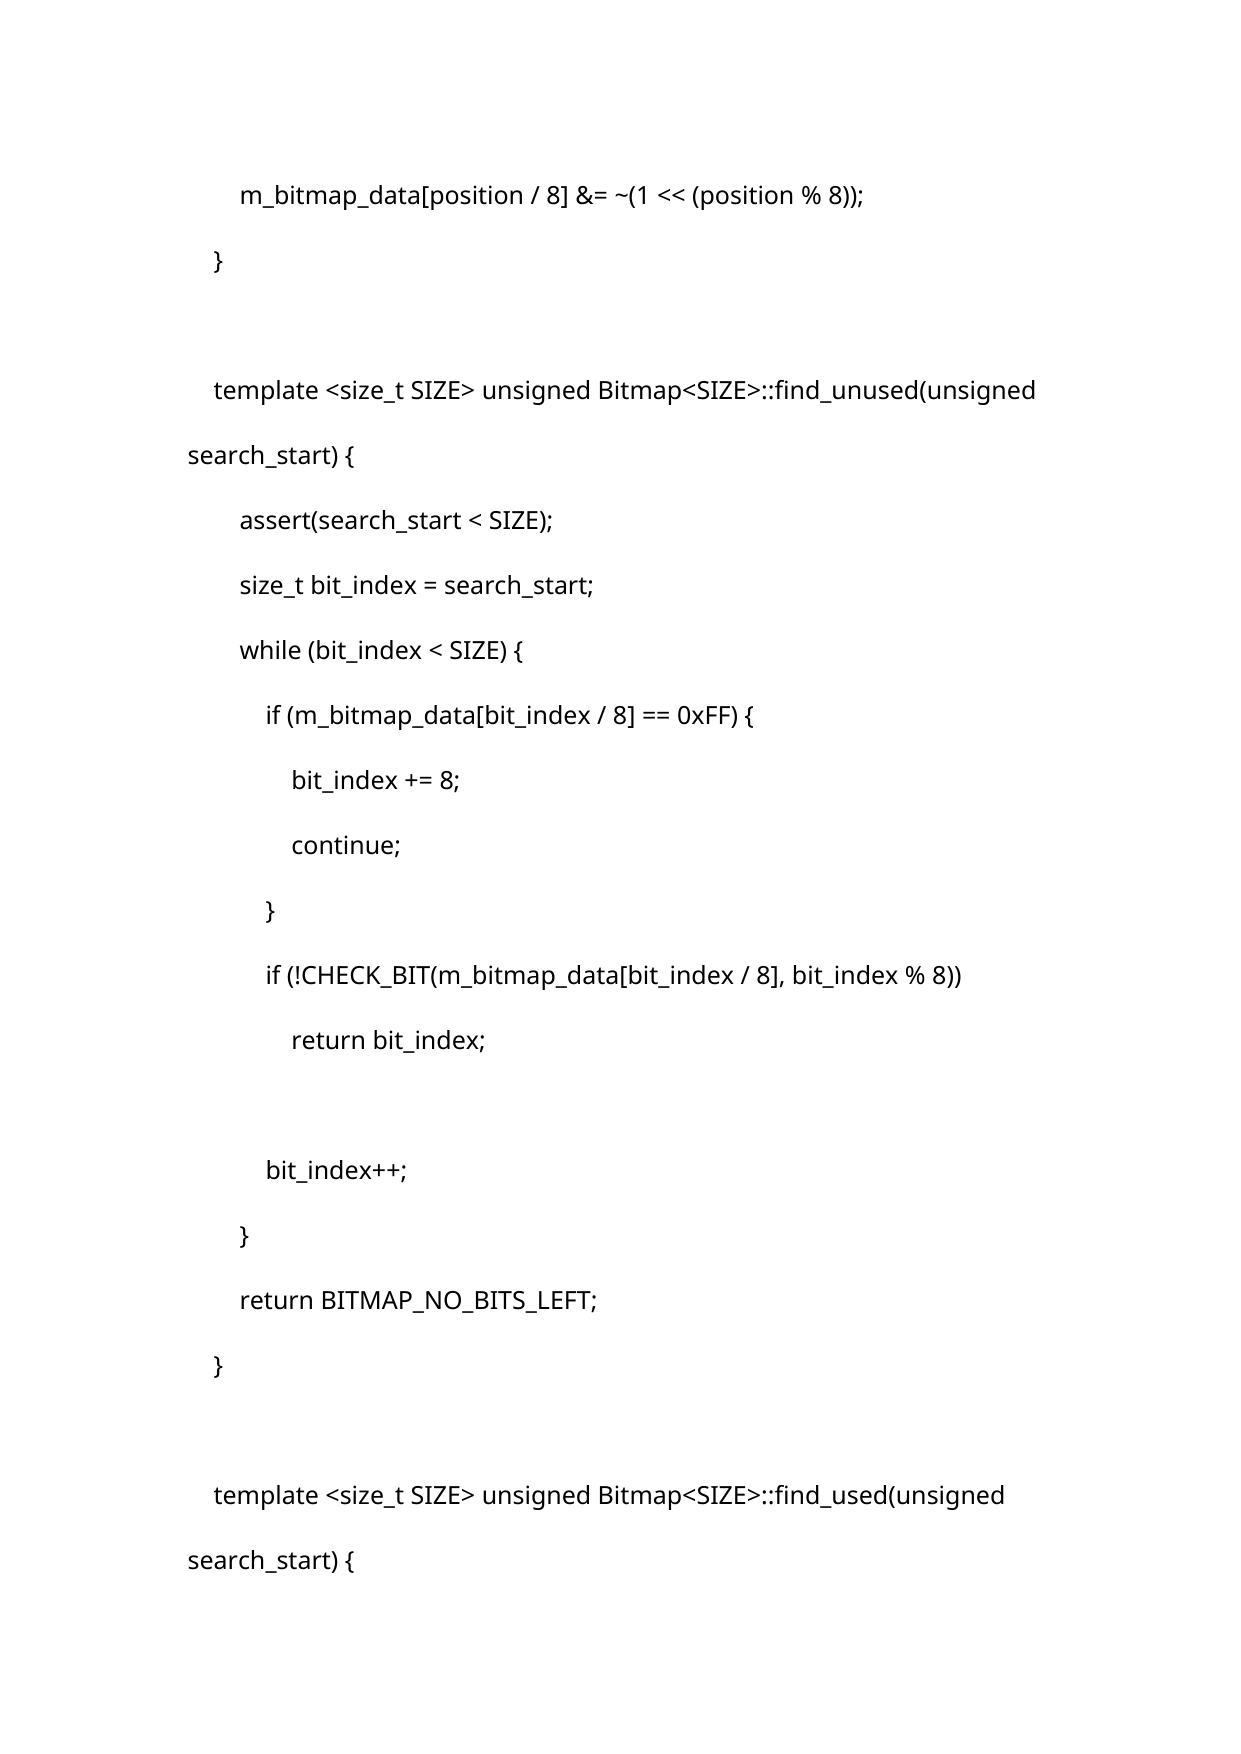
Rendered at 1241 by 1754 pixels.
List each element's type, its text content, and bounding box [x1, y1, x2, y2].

text if (!CHECK_BIT(m_bitmap_data[bit_index / 8], bit_index % 8)) [187, 942, 1053, 1007]
text } [187, 227, 1053, 292]
text bit_index += 8; [187, 747, 1053, 812]
text template <size_t SIZE> unsigned Bitmap<SIZE>::find_unused(unsigned search_start) { [187, 357, 1053, 487]
text while (bit_index < SIZE) { [187, 617, 1053, 682]
text return BITMAP_NO_BITS_LEFT; [187, 1267, 1053, 1332]
text bit_index++; [187, 1137, 1053, 1202]
text size_t bit_index = search_start; [187, 552, 1053, 617]
text } [187, 877, 1053, 942]
text continue; [187, 812, 1053, 877]
text assert(search_start < SIZE); [187, 487, 1053, 552]
text } [187, 1332, 1053, 1397]
text m_bitmap_data[position / 8] &= ~(1 << (position % 8)); [187, 162, 1053, 227]
text } [187, 1202, 1053, 1267]
text template <size_t SIZE> unsigned Bitmap<SIZE>::find_used(unsigned search_start) { [187, 1462, 1053, 1592]
text if (m_bitmap_data[bit_index / 8] == 0xFF) { [187, 682, 1053, 747]
text return bit_index; [187, 1007, 1053, 1072]
